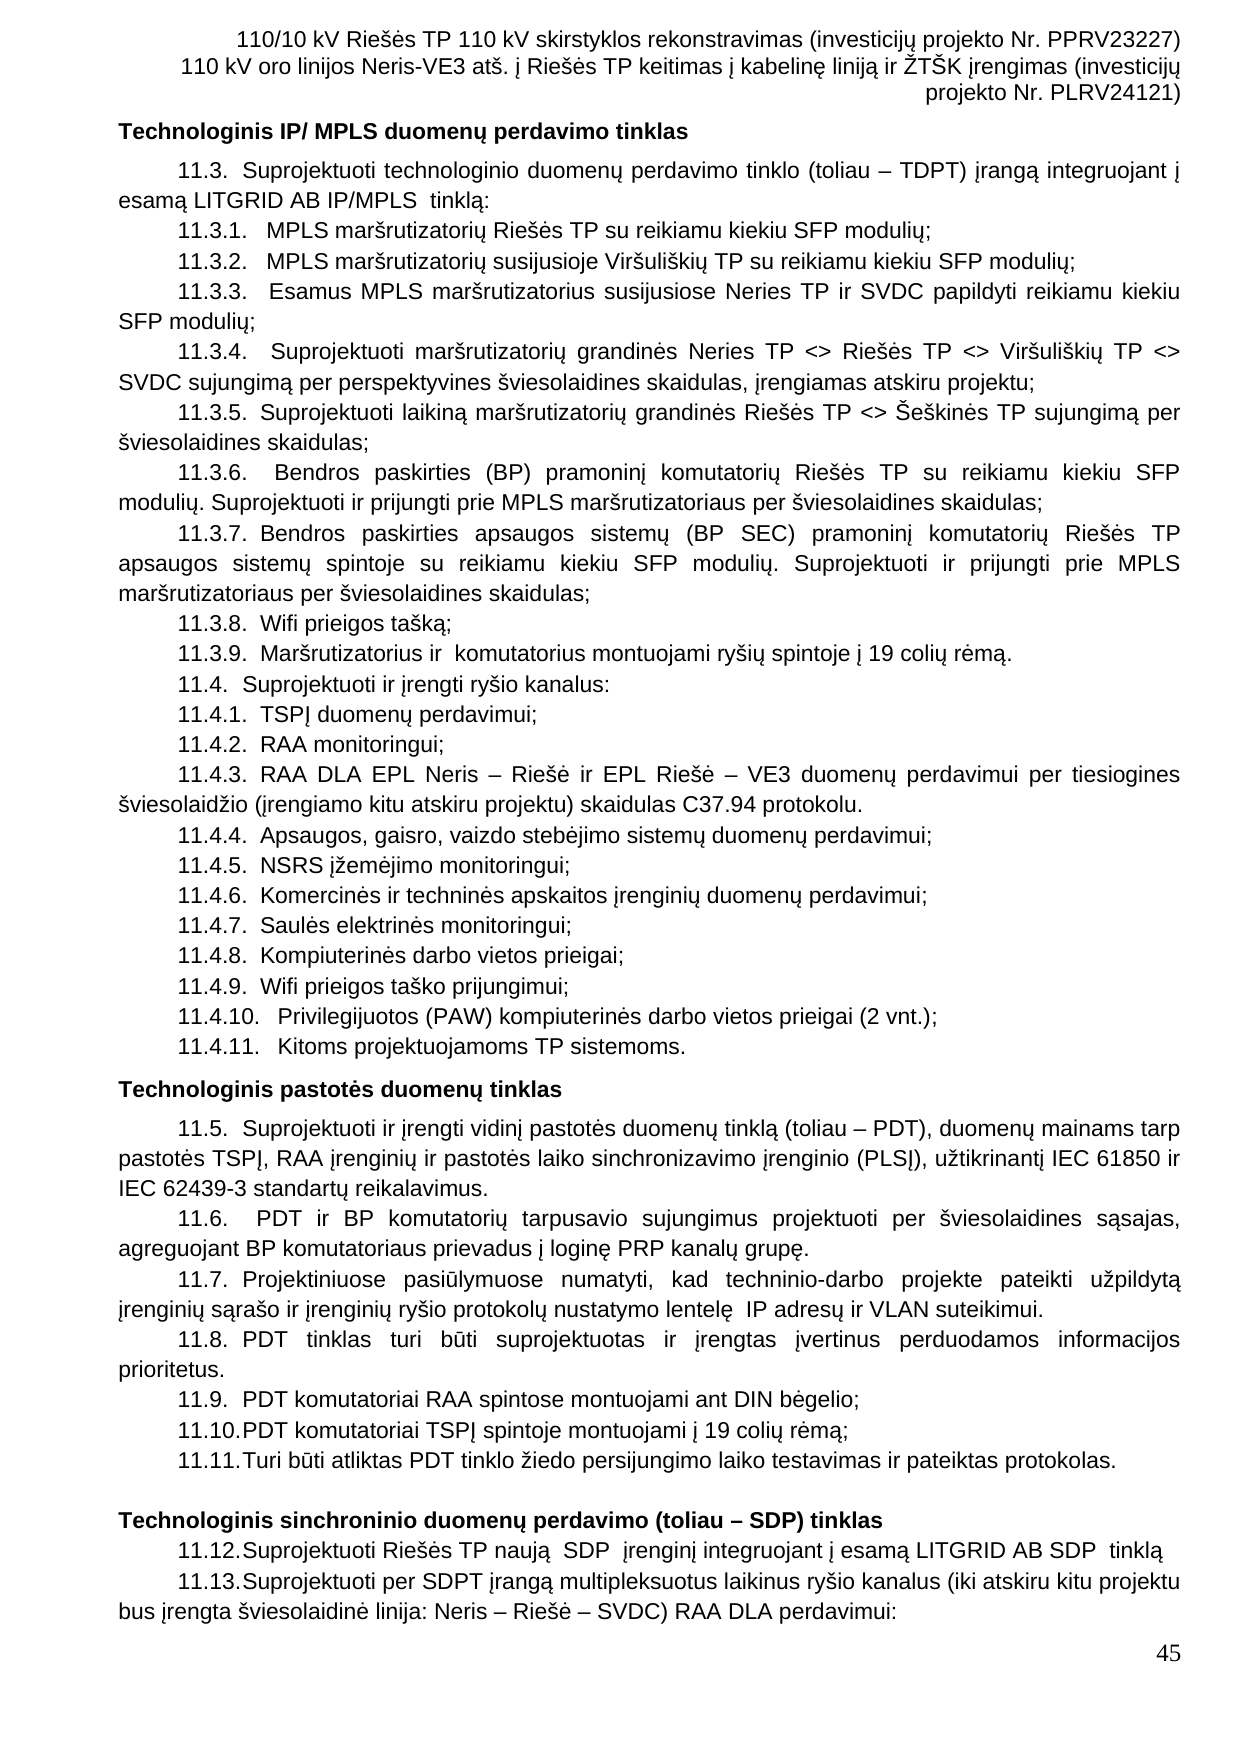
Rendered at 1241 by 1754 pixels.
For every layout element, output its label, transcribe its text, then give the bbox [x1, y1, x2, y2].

list Apsaugos, gaisro, vaizdo stebėjimo sistemų duomenų perdavimui; [118, 822, 1181, 848]
list PDT tinklas turi būti suprojektuotas ir įrengtas įvertinus perduodamos informacijos prioritetus. [118, 1326, 1181, 1383]
list Bendros paskirties (BP) pramoninį komutatorių Riešės TP su reikiamu kiekiu SFP modulių. Suprojektuoti ir prijungti prie MPLS maršrutizatoriaus per šviesolaidines skaidulas; [118, 459, 1181, 516]
list PDT komutatoriai TSPĮ spintoje montuojami į 19 colių rėmą; [118, 1417, 1181, 1443]
list MPLS maršrutizatorių Riešės TP su reikiamu kiekiu SFP modulių; [118, 217, 1181, 244]
list Suprojektuoti ir įrengti ryšio kanalus: [118, 671, 1181, 697]
list PDT komutatoriai RAA spintose montuojami ant DIN bėgelio; [118, 1386, 1181, 1413]
list RAA DLA EPL Neris – Riešė ir EPL Riešė – VE3 duomenų perdavimui per tiesiogines šviesolaidžio (įrengiamo kitu atskiru projektu) skaidulas C37.94 protokolu. [118, 761, 1181, 818]
list Esamus MPLS maršrutizatorius susijusiose Neries TP ir SVDC papildyti reikiamu kiekiu SFP modulių; [118, 278, 1181, 334]
list Suprojektuoti maršrutizatorių grandinės Neries TP <> Riešės TP <> Viršuliškių TP <> SVDC sujungimą per perspektyvines šviesolaidines skaidulas, įrengiamas atskiru projektu; [118, 338, 1181, 395]
subtitle Technologinis IP/ MPLS duomenų perdavimo tinklas [118, 118, 1181, 144]
list Projektiniuose pasiūlymuose numatyti, kad techninio-darbo projekte pateikti užpildytą įrenginių sąrašo ir įrenginių ryšio protokolų nustatymo lentelę IP adresų ir VLAN suteikimui. [118, 1266, 1181, 1322]
list Saulės elektrinės monitoringui; [118, 912, 1181, 938]
list Suprojektuoti Riešės TP naują SDP įrenginį integruojant į esamą LITGRID AB SDP tinklą [118, 1537, 1181, 1564]
list Bendros paskirties apsaugos sistemų (BP SEC) pramoninį komutatorių Riešės TP apsaugos sistemų spintoje su reikiamu kiekiu SFP modulių. Suprojektuoti ir prijungti prie MPLS maršrutizatoriaus per šviesolaidines skaidulas; [118, 519, 1181, 606]
list Wifi prieigos tašką; [118, 610, 1181, 636]
list NSRS įžemėjimo monitoringui; [118, 852, 1181, 878]
list TSPĮ duomenų perdavimui; [118, 701, 1181, 727]
text Technologinis sinchroninio duomenų perdavimo (toliau – SDP) tinklas [118, 1507, 1181, 1534]
list Komercinės ir techninės apskaitos įrenginių duomenų perdavimui; [118, 882, 1181, 908]
list Kitoms projektuojamoms TP sistemoms. [118, 1033, 1181, 1059]
list Suprojektuoti per SDPT įrangą multipleksuotus laikinus ryšio kanalus (iki atskiru kitu projektu bus įrengta šviesolaidinė linija: Neris – Riešė – SVDC) RAA DLA perdavimui: [118, 1568, 1181, 1624]
list RAA monitoringui; [118, 731, 1181, 757]
list Kompiuterinės darbo vietos prieigai; [118, 942, 1181, 969]
list Wifi prieigos taško prijungimui; [118, 973, 1181, 999]
list Maršrutizatorius ir komutatorius montuojami ryšių spintoje į 19 colių rėmą. [118, 640, 1181, 667]
list Turi būti atliktas PDT tinklo žiedo persijungimo laiko testavimas ir pateiktas protokolas. [118, 1447, 1181, 1473]
list PDT ir BP komutatorių tarpusavio sujungimus projektuoti per šviesolaidines sąsajas, agreguojant BP komutatoriaus prievadus į loginę PRP kanalų grupę. [118, 1205, 1181, 1262]
list Suprojektuoti ir įrengti vidinį pastotės duomenų tinklą (toliau – PDT), duomenų mainams tarp pastotės TSPĮ, RAA įrenginių ir pastotės laiko sinchronizavimo įrenginio (PLSĮ), užtikrinantį IEC 61850 ir IEC 62439-3 standartų reikalavimus. [118, 1114, 1181, 1201]
list MPLS maršrutizatorių susijusioje Viršuliškių TP su reikiamu kiekiu SFP modulių; [118, 248, 1181, 274]
list Suprojektuoti laikiną maršrutizatorių grandinės Riešės TP <> Šeškinės TP sujungimą per šviesolaidines skaidulas; [118, 399, 1181, 455]
list Privilegijuotos (PAW) kompiuterinės darbo vietos prieigai (2 vnt.); [118, 1003, 1181, 1029]
subtitle Technologinis pastotės duomenų tinklas [118, 1076, 1181, 1102]
list Suprojektuoti technologinio duomenų perdavimo tinklo (toliau – TDPT) įrangą integruojant į esamą LITGRID AB IP/MPLS tinklą: [118, 157, 1181, 213]
